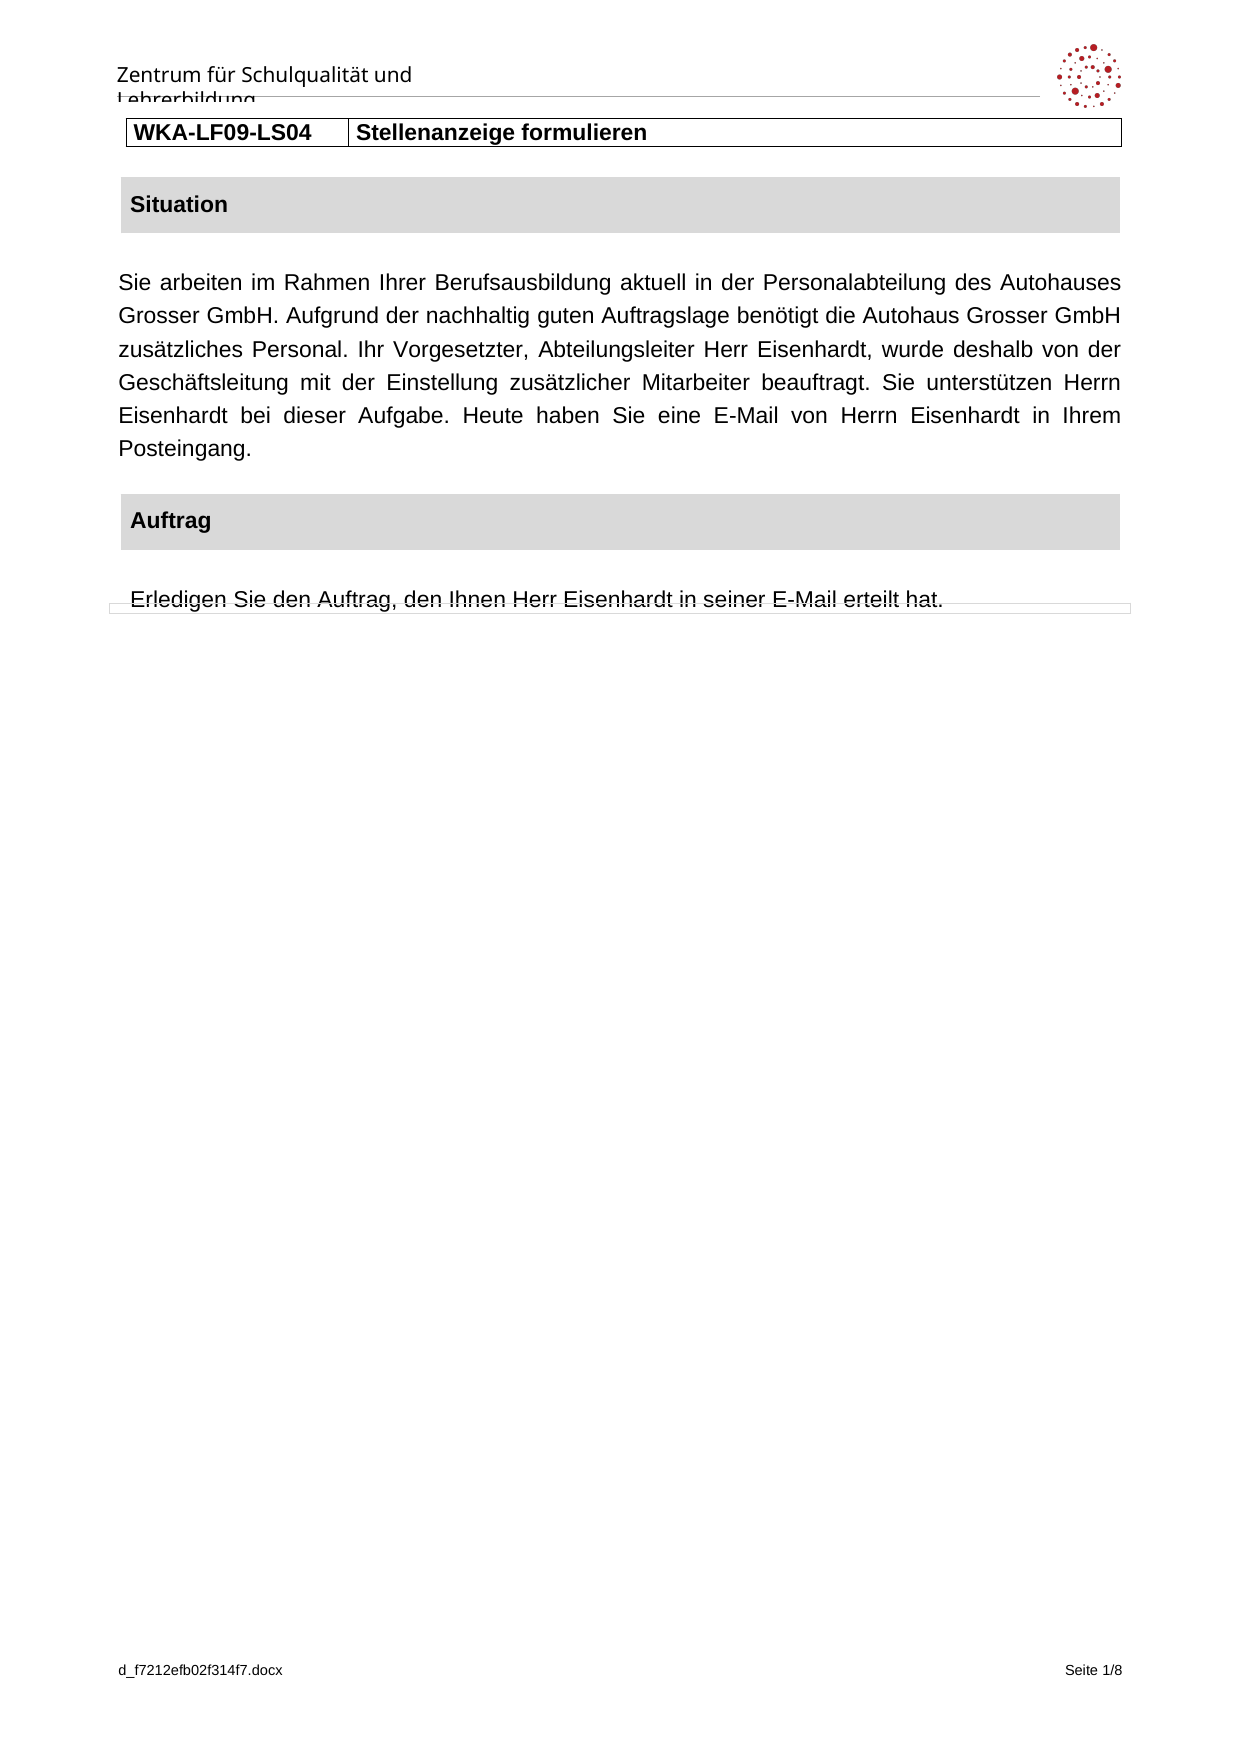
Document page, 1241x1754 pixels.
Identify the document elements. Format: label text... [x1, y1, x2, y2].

text Situation [122, 178, 1119, 232]
picture [1056, 40, 1122, 112]
list Erledigen Sie den Auftrag, den Ihnen Herr Eisenhardt in seiner E-Mail erteilt hat. [130, 583, 1122, 603]
table_header WKA-LF09-LS04 [127, 119, 348, 146]
text Sie arbeiten im Rahmen Ihrer Berufsausbildung aktuell in der Personalabteilung des Autohauses Grosser GmbH. Aufgrund der nachhaltig guten Auftragslage benötigt die Autohaus Grosser GmbH zusätzliches Personal. Ihr Vorgesetzter, Abteilungsleiter Herr Eisenhardt, wurde deshalb von der Geschäftsleitung mit der Einstellung zusätzlicher Mitarbeiter beauftragt. Sie unterstützen Herrn Eisenhardt bei dieser Aufgabe. Heute haben Sie eine E-Mail von Herrn Eisenhardt in Ihrem Posteingang. [118, 264, 1122, 463]
text Auftrag [122, 495, 1119, 549]
table_header Stellenanzeige formulieren [349, 119, 1121, 146]
